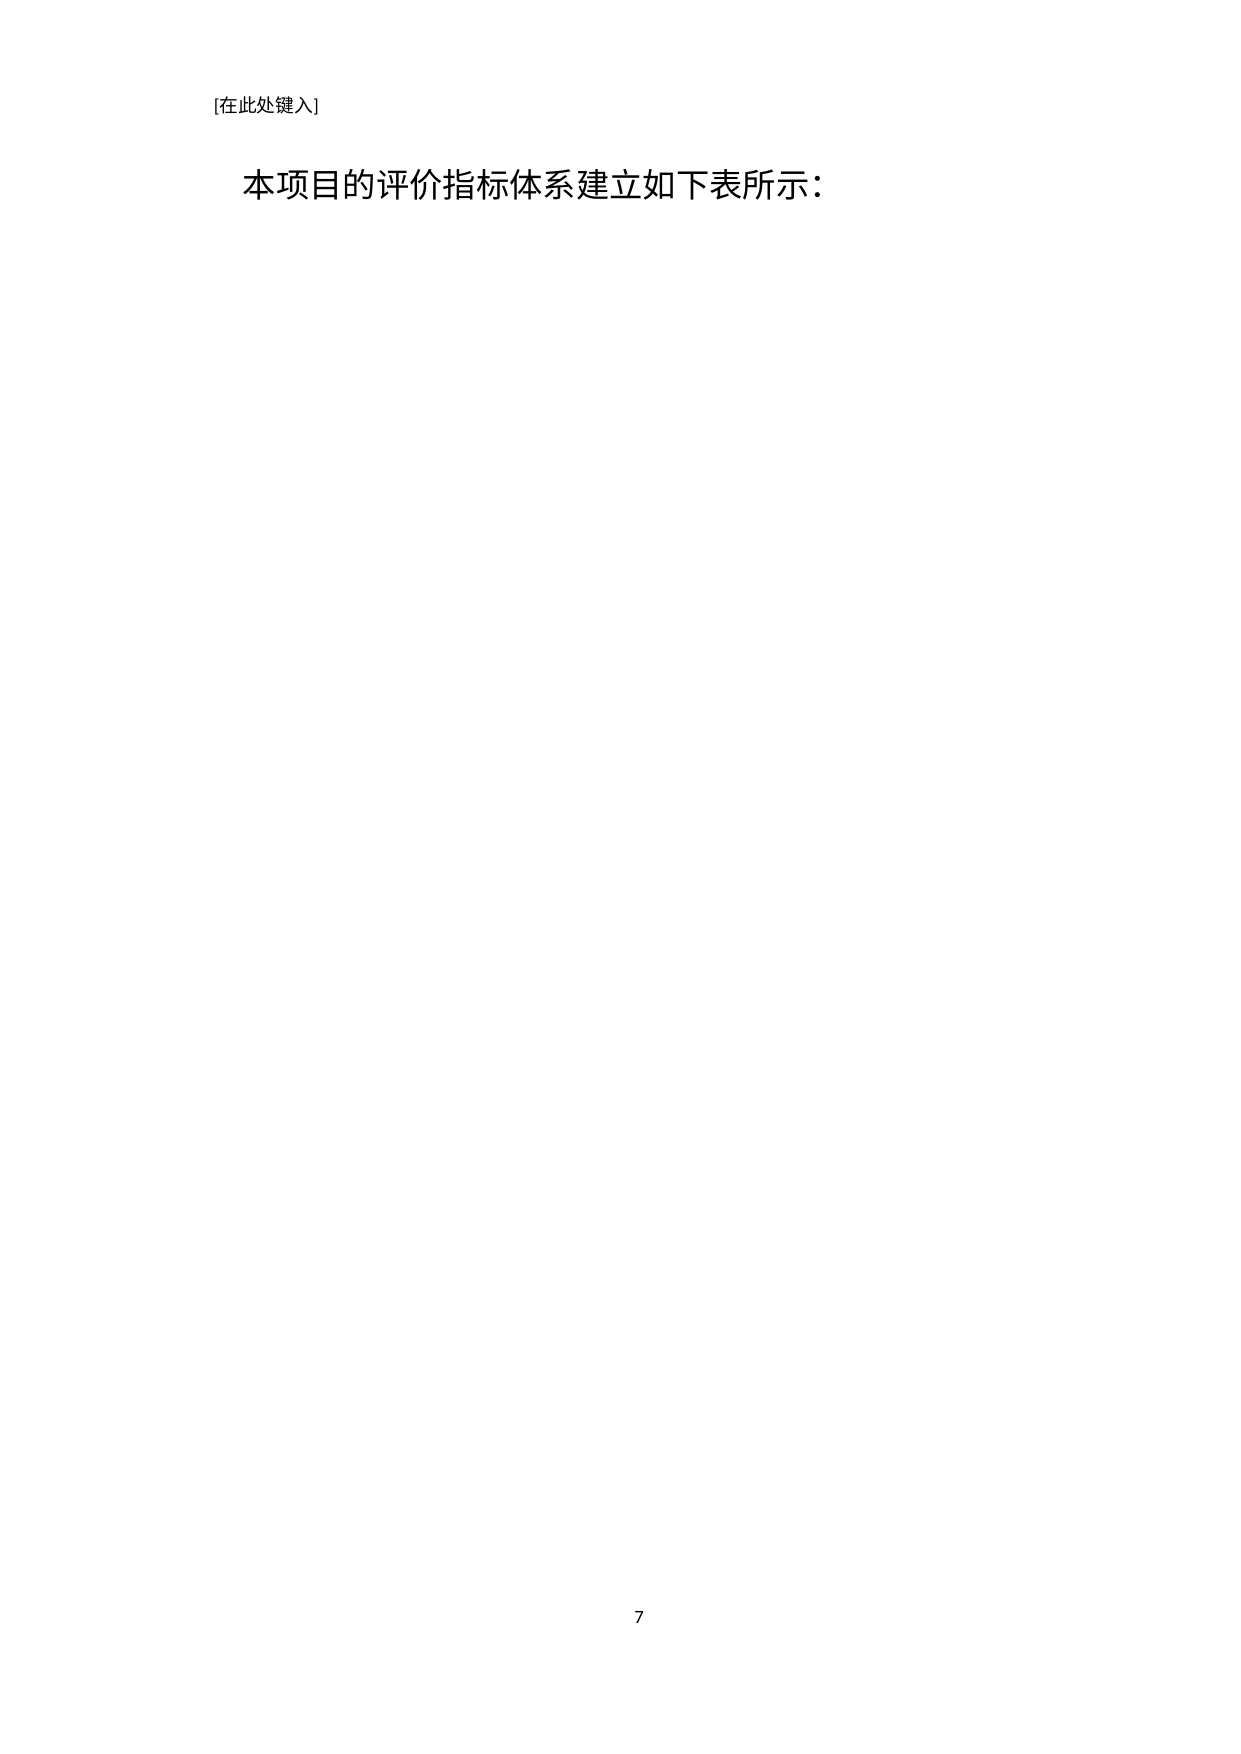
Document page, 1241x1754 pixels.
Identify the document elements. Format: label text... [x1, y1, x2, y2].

text 本项目的评价指标体系建立如下表所示： [176, 150, 1064, 215]
